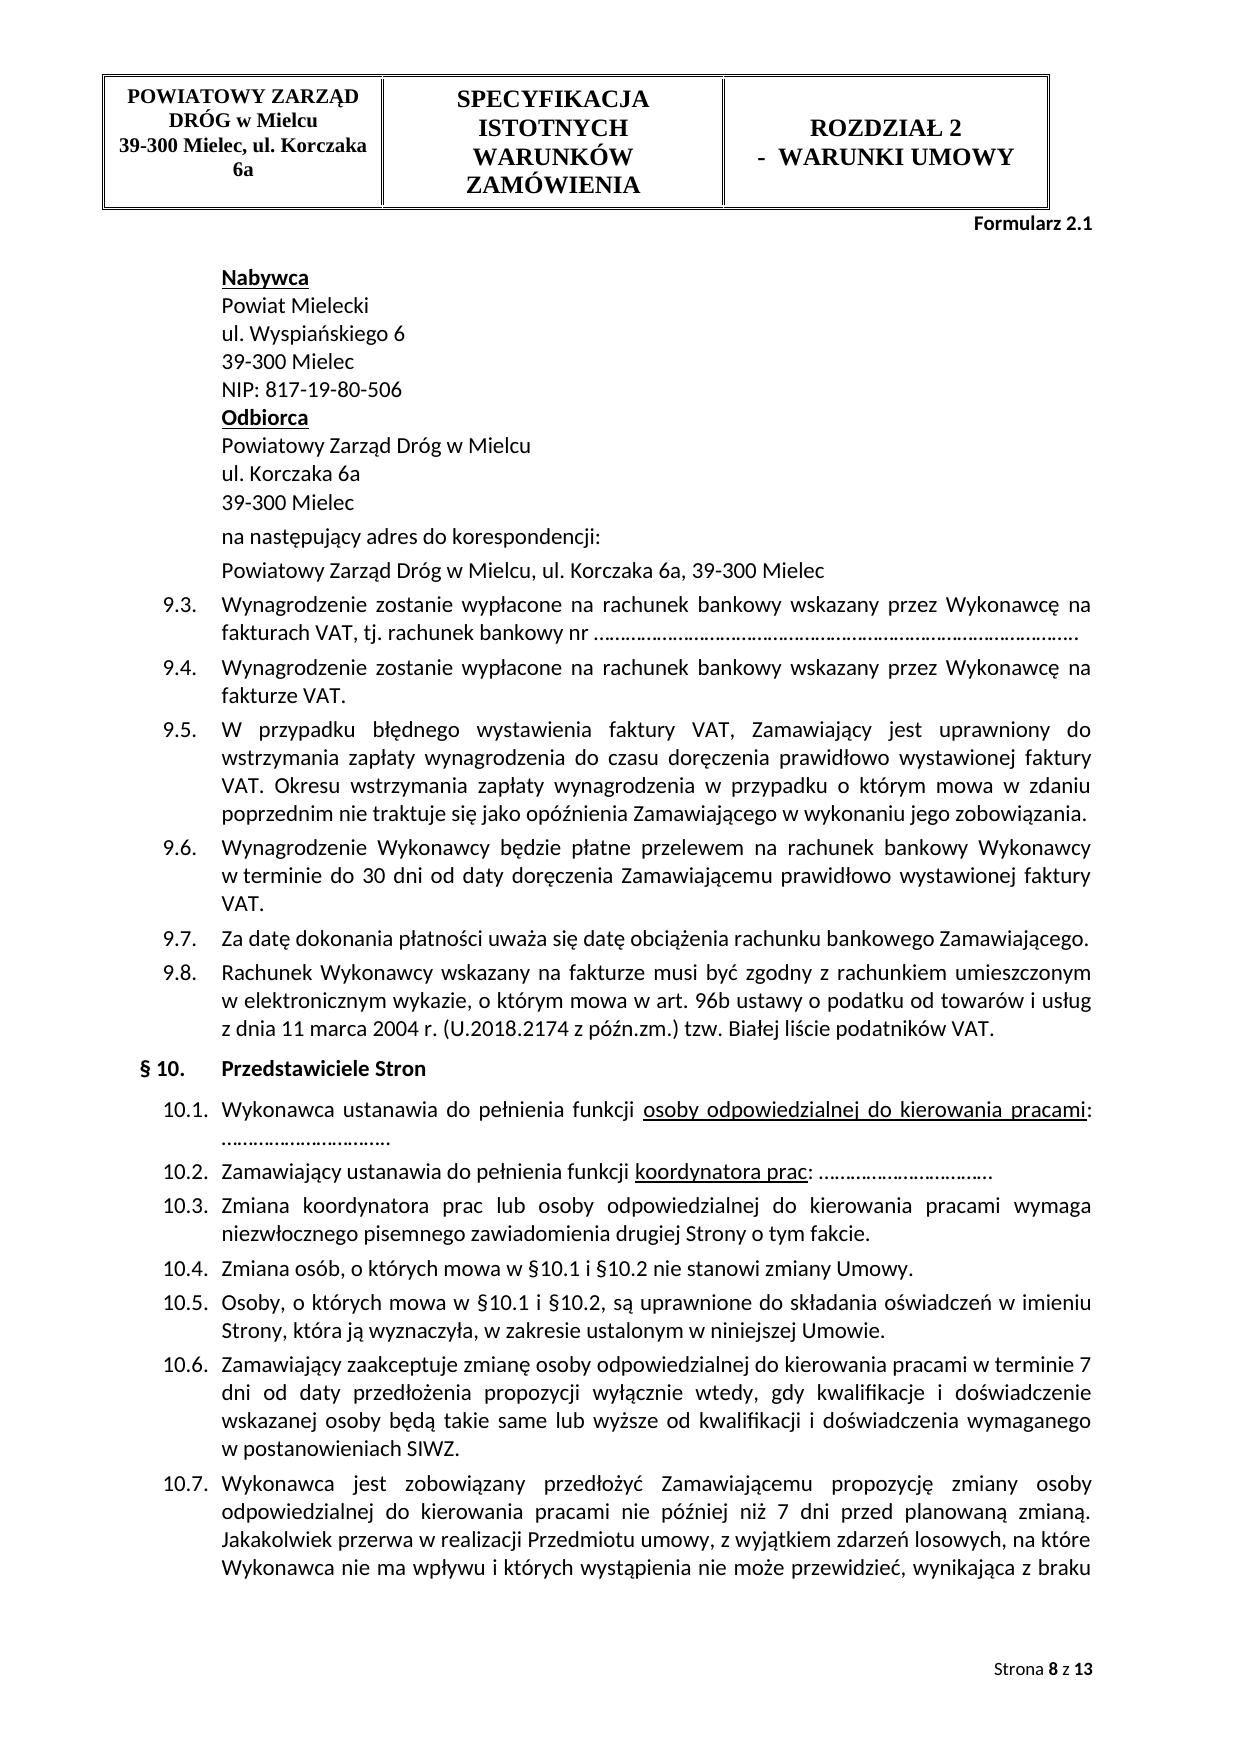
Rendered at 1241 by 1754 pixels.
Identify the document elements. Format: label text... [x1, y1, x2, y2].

text Powiatowy Zarząd Dróg w Mielcu [192, 432, 1093, 459]
subtitle Za datę dokonania płatności uważa się datę obciążenia rachunku bankowego Zamawiającego. [162, 924, 1093, 952]
subtitle Wykonawca ustanawia do pełnienia funkcji osoby odpowiedzialnej do kierowania pracami: ………………………….. [162, 1095, 1093, 1151]
subtitle Wynagrodzenie Wykonawcy będzie płatne przelewem na rachunek bankowy Wykonawcy w terminie do 30 dni od daty doręczenia Zamawiającemu prawidłowo wystawionej faktury VAT. [162, 833, 1093, 917]
text ul. Wyspiańskiego 6 [192, 319, 1093, 347]
subtitle Wynagrodzenie zostanie wypłacone na rachunek bankowy wskazany przez Wykonawcę na fakturze VAT. [162, 653, 1093, 709]
text Odbiorca [192, 403, 1093, 432]
subtitle W przypadku błędnego wystawienia faktury VAT, Zamawiający jest uprawniony do wstrzymania zapłaty wynagrodzenia do czasu doręczenia prawidłowo wystawionej faktury VAT. Okresu wstrzymania zapłaty wynagrodzenia w przypadku o którym mowa w zdaniu poprzednim nie traktuje się jako opóźnienia Zamawiającego w wykonaniu jego zobowiązania. [162, 715, 1093, 827]
text ul. Korczaka 6a [192, 459, 1093, 488]
text Nabywca [192, 263, 1093, 291]
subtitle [162, 1469, 1093, 1581]
subtitle Osoby, o których mowa w §10.1 i §10.2, są uprawnione do składania oświadczeń w imieniu Strony, która ją wyznaczyła, w zakresie ustalonym w niniejszej Umowie. [162, 1288, 1093, 1344]
subtitle Rachunek Wykonawcy wskazany na fakturze musi być zgodny z rachunkiem umieszczonym w elektronicznym wykazie, o którym mowa w art. 96b ustawy o podatku od towarów i usług z dnia 11 marca 2004 r. (U.2018.2174 z późn.zm.) tzw. Białej liście podatników VAT. [162, 958, 1093, 1042]
text 39-300 Mielec [192, 347, 1093, 376]
subtitle Przedstawiciele Stron [162, 1054, 1093, 1082]
subtitle Zmiana osób, o których mowa w §10.1 i §10.2 nie stanowi zmiany Umowy. [162, 1254, 1093, 1282]
subtitle Zmiana koordynatora prac lub osoby odpowiedzialnej do kierowania pracami wymaga niezwłocznego pisemnego zawiadomienia drugiej Strony o tym fakcie. [162, 1192, 1093, 1248]
subtitle na następujący adres do korespondencji: [221, 522, 1093, 550]
text NIP: 817-19-80-506 [192, 376, 1093, 403]
subtitle Powiatowy Zarząd Dróg w Mielcu, ul. Korczaka 6a, 39-300 Mielec [221, 556, 1093, 584]
subtitle Wynagrodzenie zostanie wypłacone na rachunek bankowy wskazany przez Wykonawcę na fakturach VAT, tj. rachunek bankowy nr ……………………………………………………………………………….. [162, 590, 1093, 646]
text 39-300 Mielec [192, 488, 1093, 516]
subtitle Zamawiający ustanawia do pełnienia funkcji koordynatora prac: …………………………… [162, 1157, 1093, 1185]
subtitle Zamawiający zaakceptuje zmianę osoby odpowiedzialnej do kierowania pracami w terminie 7 dni od daty przedłożenia propozycji wyłącznie wtedy, gdy kwalifikacje i doświadczenie wskazanej osoby będą takie same lub wyższe od kwalifikacji i doświadczenia wymaganego w postanowieniach SIWZ. [162, 1350, 1093, 1462]
text Powiat Mielecki [192, 291, 1093, 319]
